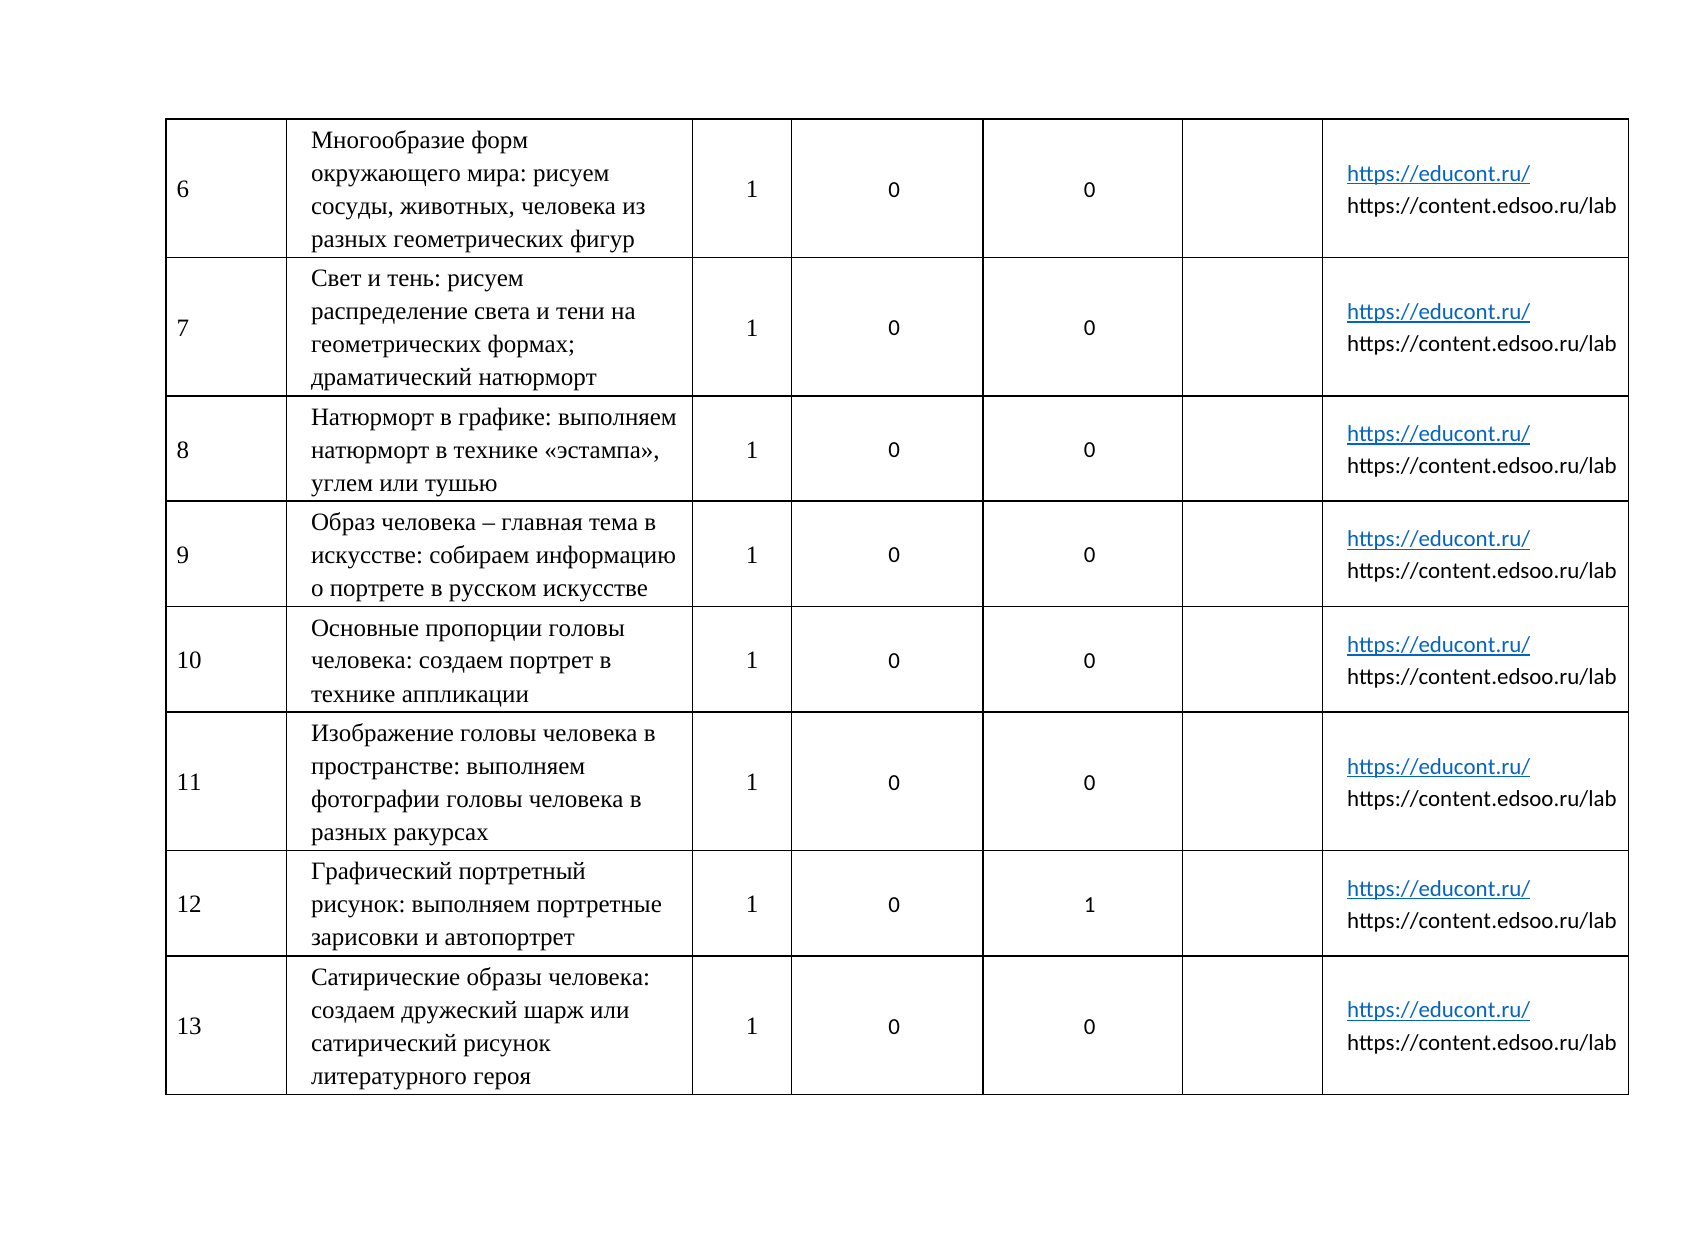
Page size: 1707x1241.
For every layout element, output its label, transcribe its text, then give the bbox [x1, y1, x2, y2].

table_cell 0 [984, 502, 1182, 606]
table_cell [1183, 851, 1322, 955]
table_cell 9 [167, 502, 286, 606]
table_cell https://educont.ru/ https://content.edsoo.ru/lab [1323, 713, 1628, 850]
table_cell [1183, 502, 1322, 606]
table_cell https://educont.ru/ https://content.edsoo.ru/lab [1323, 502, 1628, 606]
table_cell 0 [984, 957, 1182, 1093]
table_cell Многообразие форм окружающего мира: рисуем сосуды, животных, человека из разных геометрических фигур [287, 120, 692, 257]
table_cell 0 [792, 397, 982, 500]
table_cell 1 [984, 851, 1182, 955]
table_cell Основные пропорции головы человека: создаем портрет в технике аппликации [287, 607, 692, 711]
table_cell 0 [792, 607, 982, 711]
table_cell 0 [984, 713, 1182, 850]
table_cell Сатирические образы человека: создаем дружеский шарж или сатирический рисунок литературного героя [287, 957, 692, 1093]
table_cell 8 [167, 397, 286, 500]
table_cell 12 [167, 851, 286, 955]
table_cell 1 [693, 713, 791, 850]
table_cell Натюрморт в графике: выполняем натюрморт в технике «эстампа», углем или тушью [287, 397, 692, 500]
table_cell 10 [167, 607, 286, 711]
table_cell Графический портретный рисунок: выполняем портретные зарисовки и автопортрет [287, 851, 692, 955]
table_cell 1 [693, 957, 791, 1093]
table_cell [1183, 957, 1322, 1093]
table_cell Изображение головы человека в пространстве: выполняем фотографии головы человека в разных ракурсах [287, 713, 692, 850]
table_cell https://educont.ru/ https://content.edsoo.ru/lab [1323, 607, 1628, 711]
table_cell 1 [693, 607, 791, 711]
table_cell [1323, 851, 1628, 955]
table_cell [1183, 713, 1322, 850]
table_cell 0 [984, 120, 1182, 257]
table_cell 0 [792, 957, 982, 1093]
table_cell 0 [984, 258, 1182, 395]
table_cell 1 [693, 851, 791, 955]
table_cell 0 [792, 258, 982, 395]
table_cell [1183, 258, 1322, 395]
table_cell 0 [792, 120, 982, 257]
table_cell https://educont.ru/ https://content.edsoo.ru/lab [1323, 258, 1628, 395]
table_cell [1323, 120, 1628, 257]
table_cell 13 [167, 957, 286, 1093]
table_cell 0 [984, 607, 1182, 711]
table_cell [1323, 957, 1628, 1093]
table_cell 0 [984, 397, 1182, 500]
table_cell 6 [167, 120, 286, 257]
table_cell [1183, 607, 1322, 711]
table_cell https://educont.ru/ https://content.edsoo.ru/lab [1323, 397, 1628, 500]
table_cell 7 [167, 258, 286, 395]
table_cell [1183, 397, 1322, 500]
table_cell 1 [693, 120, 791, 257]
table_cell [1183, 120, 1322, 257]
table_cell 1 [693, 397, 791, 500]
table_cell 0 [792, 713, 982, 850]
table_cell 1 [693, 258, 791, 395]
table_cell 0 [792, 851, 982, 955]
table_cell Образ человека – главная тема в искусстве: собираем информацию о портрете в русском искусстве [287, 502, 692, 606]
table_cell 11 [167, 713, 286, 850]
table_cell Свет и тень: рисуем распределение света и тени на геометрических формах; драматический натюрморт [287, 258, 692, 395]
table_cell 1 [693, 502, 791, 606]
table_cell 0 [792, 502, 982, 606]
